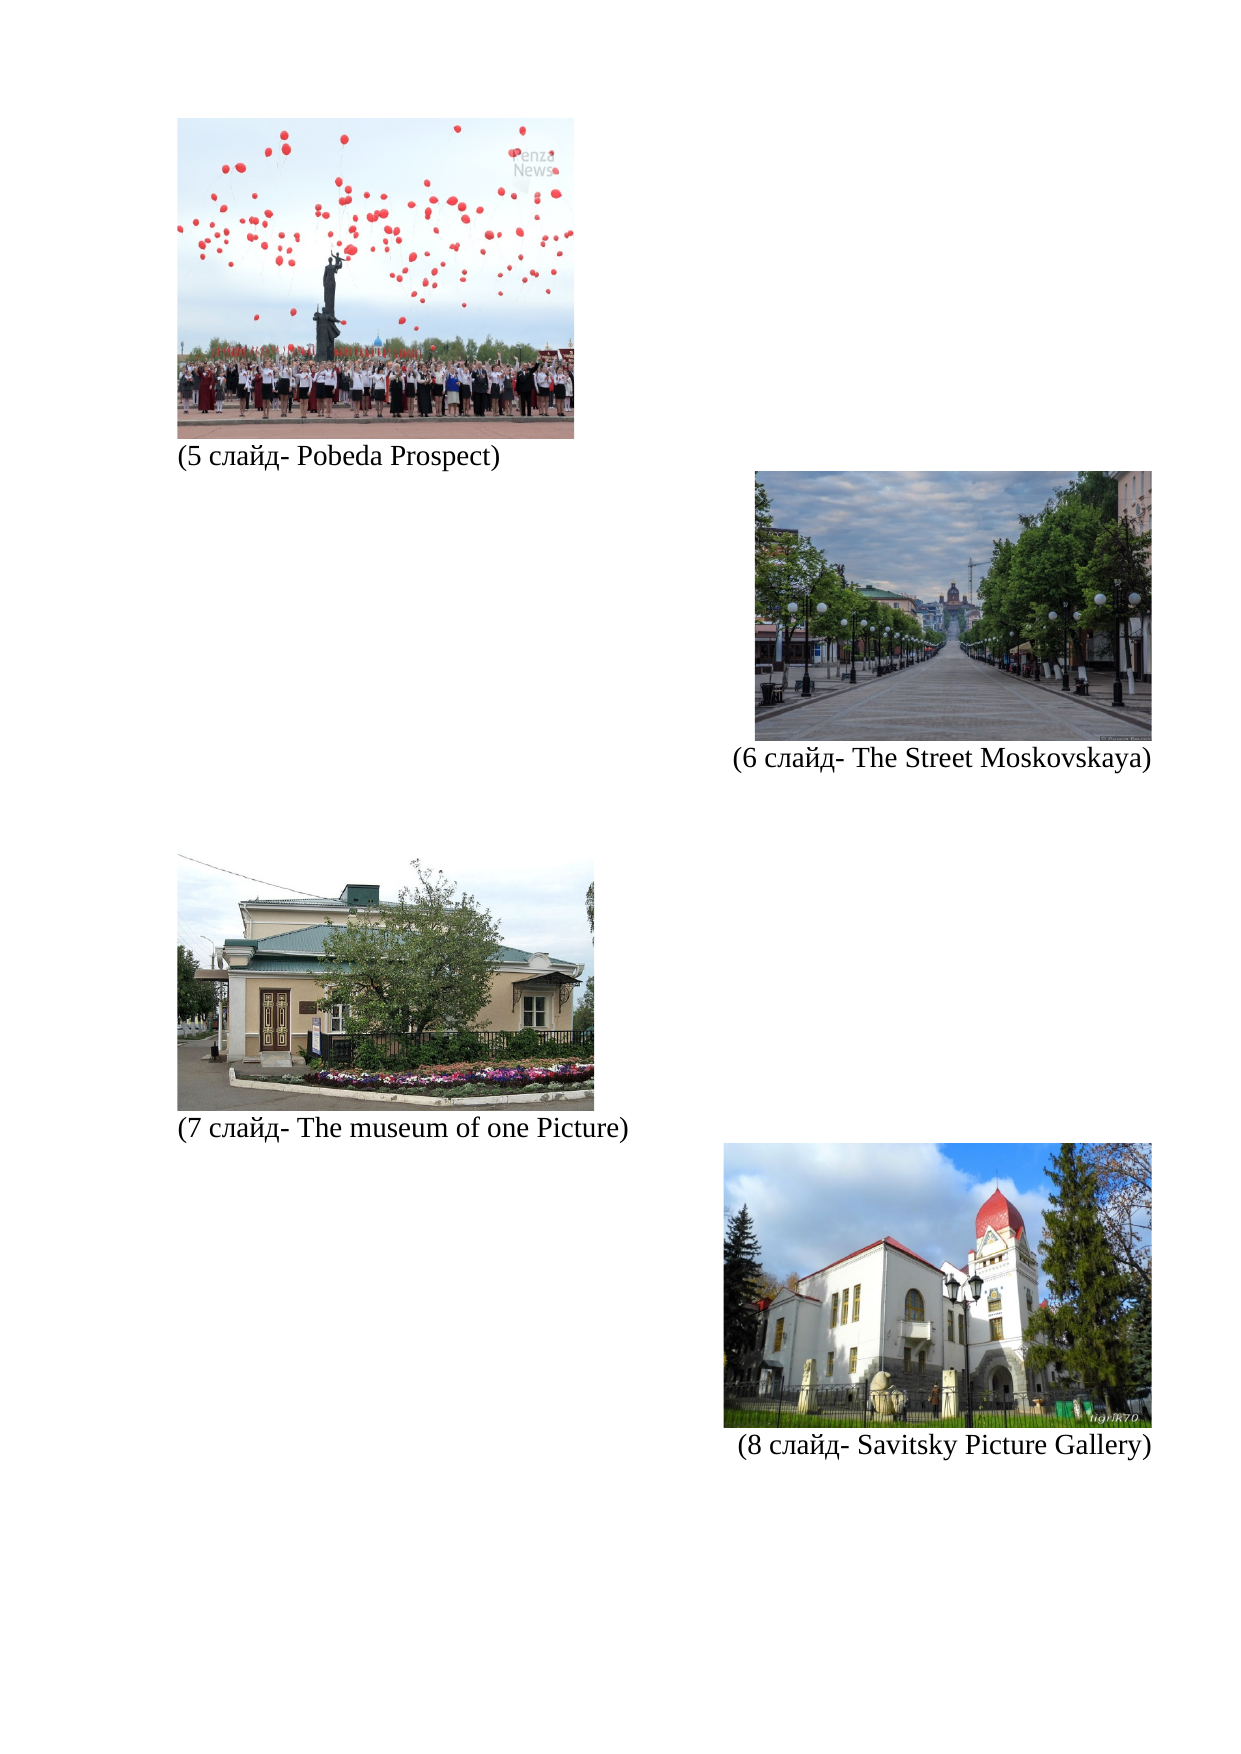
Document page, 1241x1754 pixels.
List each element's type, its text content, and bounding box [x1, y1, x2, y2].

picture [177, 841, 595, 1111]
text (5 слайд- Pobeda Prospect) [177, 438, 1152, 472]
text (7 слайд- The museum of one Picture) [177, 1110, 1152, 1144]
text (6 слайд- The Street Moskovskaya) [177, 741, 1152, 774]
picture [177, 118, 575, 439]
picture [754, 471, 1152, 741]
picture [723, 1143, 1152, 1428]
text (8 слайд- Savitsky Picture Gallery) [177, 1427, 1152, 1461]
